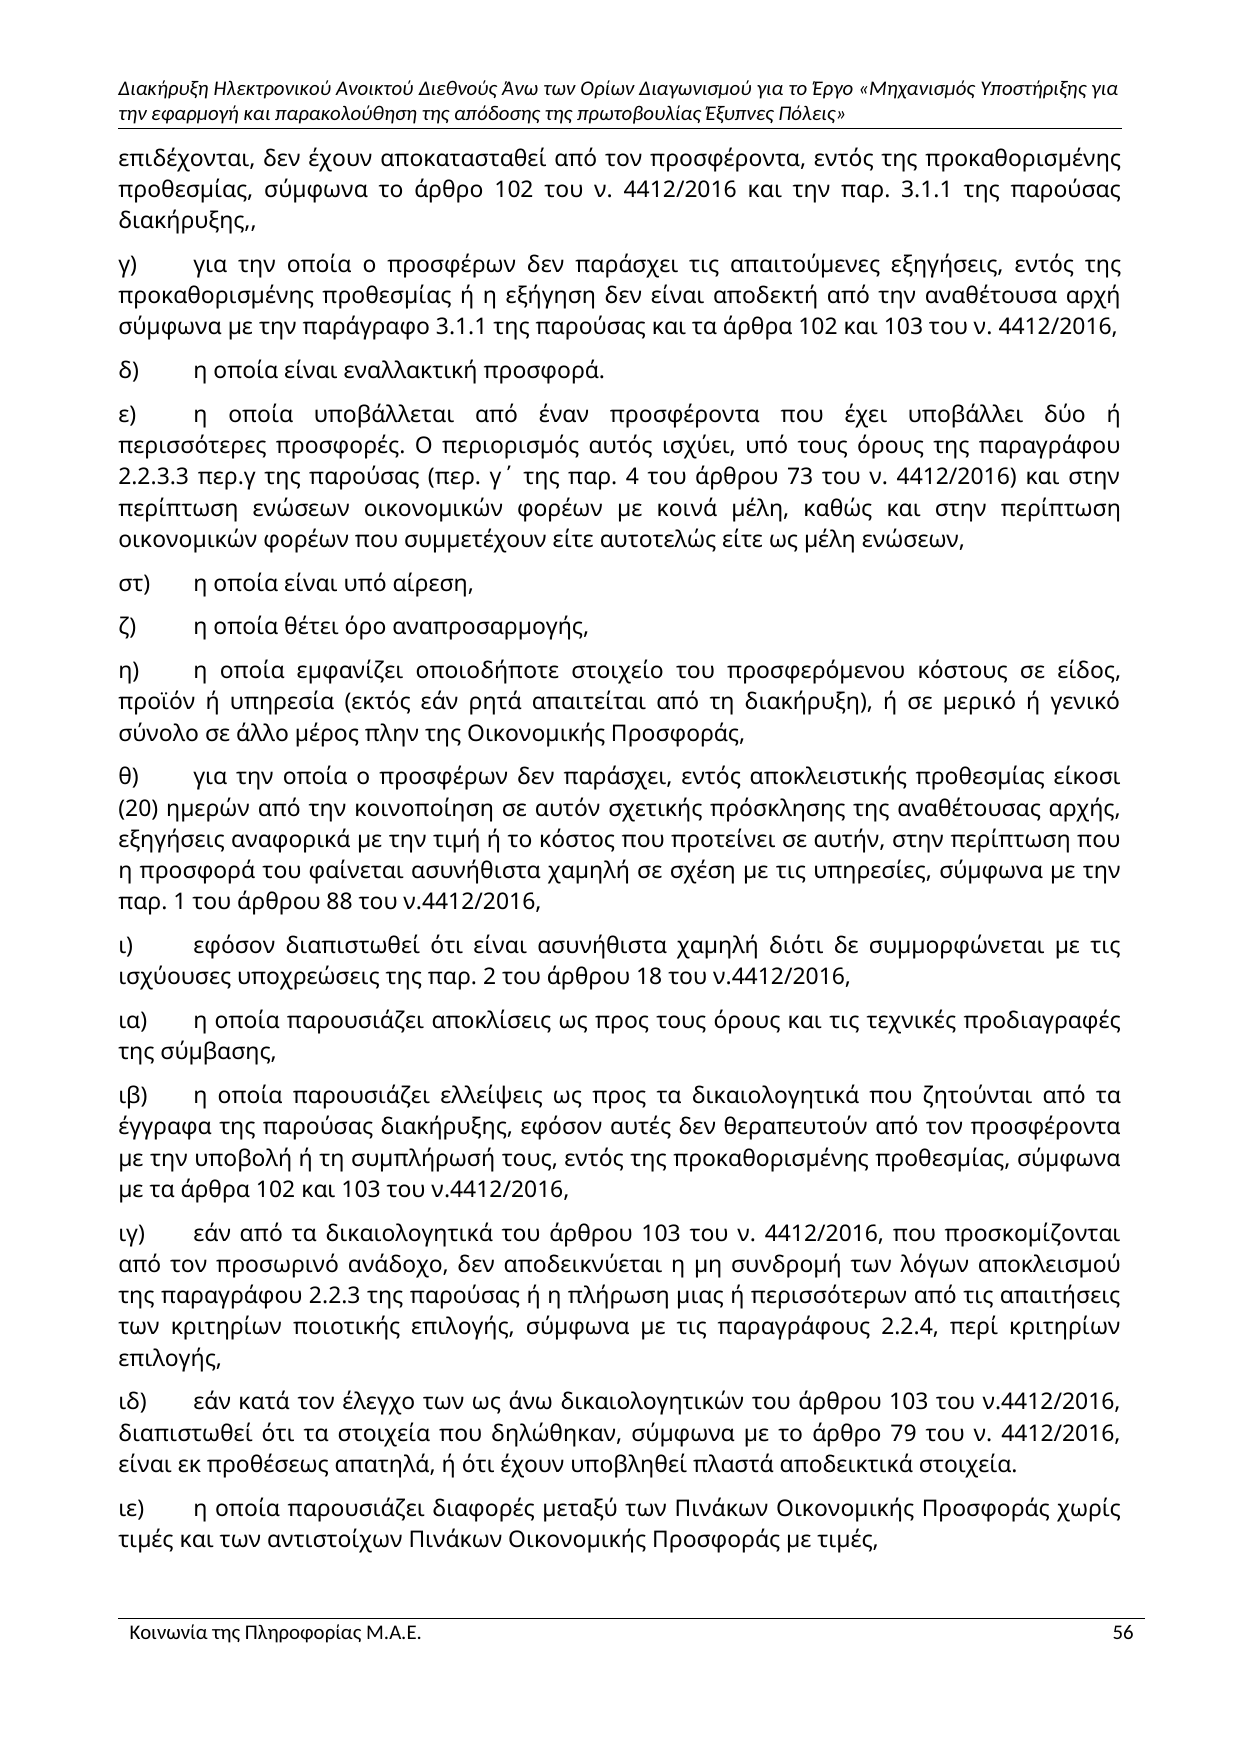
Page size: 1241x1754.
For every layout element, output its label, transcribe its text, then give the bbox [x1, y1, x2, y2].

text ιε) η οποία παρουσιάζει διαφορές μεταξύ των Πινάκων Οικονομικής Προσφοράς χωρίς τιμές και των αντιστοίχων Πινάκων Οικονομικής Προσφοράς με τιμές, [118, 1491, 1122, 1554]
text ιδ) εάν κατά τον έλεγχο των ως άνω δικαιολογητικών του άρθρου 103 του ν.4412/2016, διαπιστωθεί ότι τα στοιχεία που δηλώθηκαν, σύμφωνα με το άρθρο 79 του ν. 4412/2016, είναι εκ προθέσεως απατηλά, ή ότι έχουν υποβληθεί πλαστά αποδεικτικά στοιχεία. [118, 1385, 1122, 1479]
text δ) η οποία είναι εναλλακτική προσφορά. [118, 354, 1122, 385]
text ι) εφόσον διαπιστωθεί ότι είναι ασυνήθιστα χαμηλή διότι δε συμμορφώνεται με τις ισχύουσες υποχρεώσεις της παρ. 2 του άρθρου 18 του ν.4412/2016, [118, 929, 1122, 991]
text η) η οποία εμφανίζει οποιοδήποτε στοιχείο του προσφερόμενου κόστους σε είδος, προϊόν ή υπηρεσία (εκτός εάν ρητά απαιτείται από τη διακήρυξη), ή σε μερικό ή γενικό σύνολο σε άλλο μέρος πλην της Οικονομικής Προσφοράς, [118, 654, 1122, 748]
text ζ) η οποία θέτει όρο αναπροσαρμογής, [118, 610, 1122, 641]
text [118, 141, 1122, 235]
text ε) η οποία υποβάλλεται από έναν προσφέροντα που έχει υποβάλλει δύο ή περισσότερες προσφορές. Ο περιορισμός αυτός ισχύει, υπό τους όρους της παραγράφου 2.2.3.3 περ.γ της παρούσας (περ. γ΄ της παρ. 4 του άρθρου 73 του ν. 4412/2016) και στην περίπτωση ενώσεων οικονομικών φορέων με κοινά μέλη, καθώς και στην περίπτωση οικονομικών φορέων που συμμετέχουν είτε αυτοτελώς είτε ως μέλη ενώσεων, [118, 398, 1122, 554]
text ιβ) η οποία παρουσιάζει ελλείψεις ως προς τα δικαιολογητικά που ζητούνται από τα έγγραφα της παρούσας διακήρυξης, εφόσον αυτές δεν θεραπευτούν από τον προσφέροντα με την υποβολή ή τη συμπλήρωσή τους, εντός της προκαθορισμένης προθεσμίας, σύμφωνα με τα άρθρα 102 και 103 του ν.4412/2016, [118, 1079, 1122, 1204]
text ια) η οποία παρουσιάζει αποκλίσεις ως προς τους όρους και τις τεχνικές προδιαγραφές της σύμβασης, [118, 1004, 1122, 1066]
text στ) η οποία είναι υπό αίρεση, [118, 566, 1122, 598]
text ιγ) εάν από τα δικαιολογητικά του άρθρου 103 του ν. 4412/2016, που προσκομίζονται από τον προσωρινό ανάδοχο, δεν αποδεικνύεται η μη συνδρομή των λόγων αποκλεισμού της παραγράφου 2.2.3 της παρούσας ή η πλήρωση μιας ή περισσότερων από τις απαιτήσεις των κριτηρίων ποιοτικής επιλογής, σύμφωνα με τις παραγράφους 2.2.4, περί κριτηρίων επιλογής, [118, 1216, 1122, 1373]
text θ) για την οποία ο προσφέρων δεν παράσχει, εντός αποκλειστικής προθεσμίας είκοσι (20) ημερών από την κοινοποίηση σε αυτόν σχετικής πρόσκλησης της αναθέτουσας αρχής, εξηγήσεις αναφορικά με την τιμή ή το κόστος που προτείνει σε αυτήν, στην περίπτωση που η προσφορά του φαίνεται ασυνήθιστα χαμηλή σε σχέση με τις υπηρεσίες, σύμφωνα με την παρ. 1 του άρθρου 88 του ν.4412/2016, [118, 760, 1122, 916]
text γ) για την οποία ο προσφέρων δεν παράσχει τις απαιτούμενες εξηγήσεις, εντός της προκαθορισμένης προθεσμίας ή η εξήγηση δεν είναι αποδεκτή από την αναθέτουσα αρχή σύμφωνα με την παράγραφο 3.1.1 της παρούσας και τα άρθρα 102 και 103 του ν. 4412/2016, [118, 248, 1122, 341]
